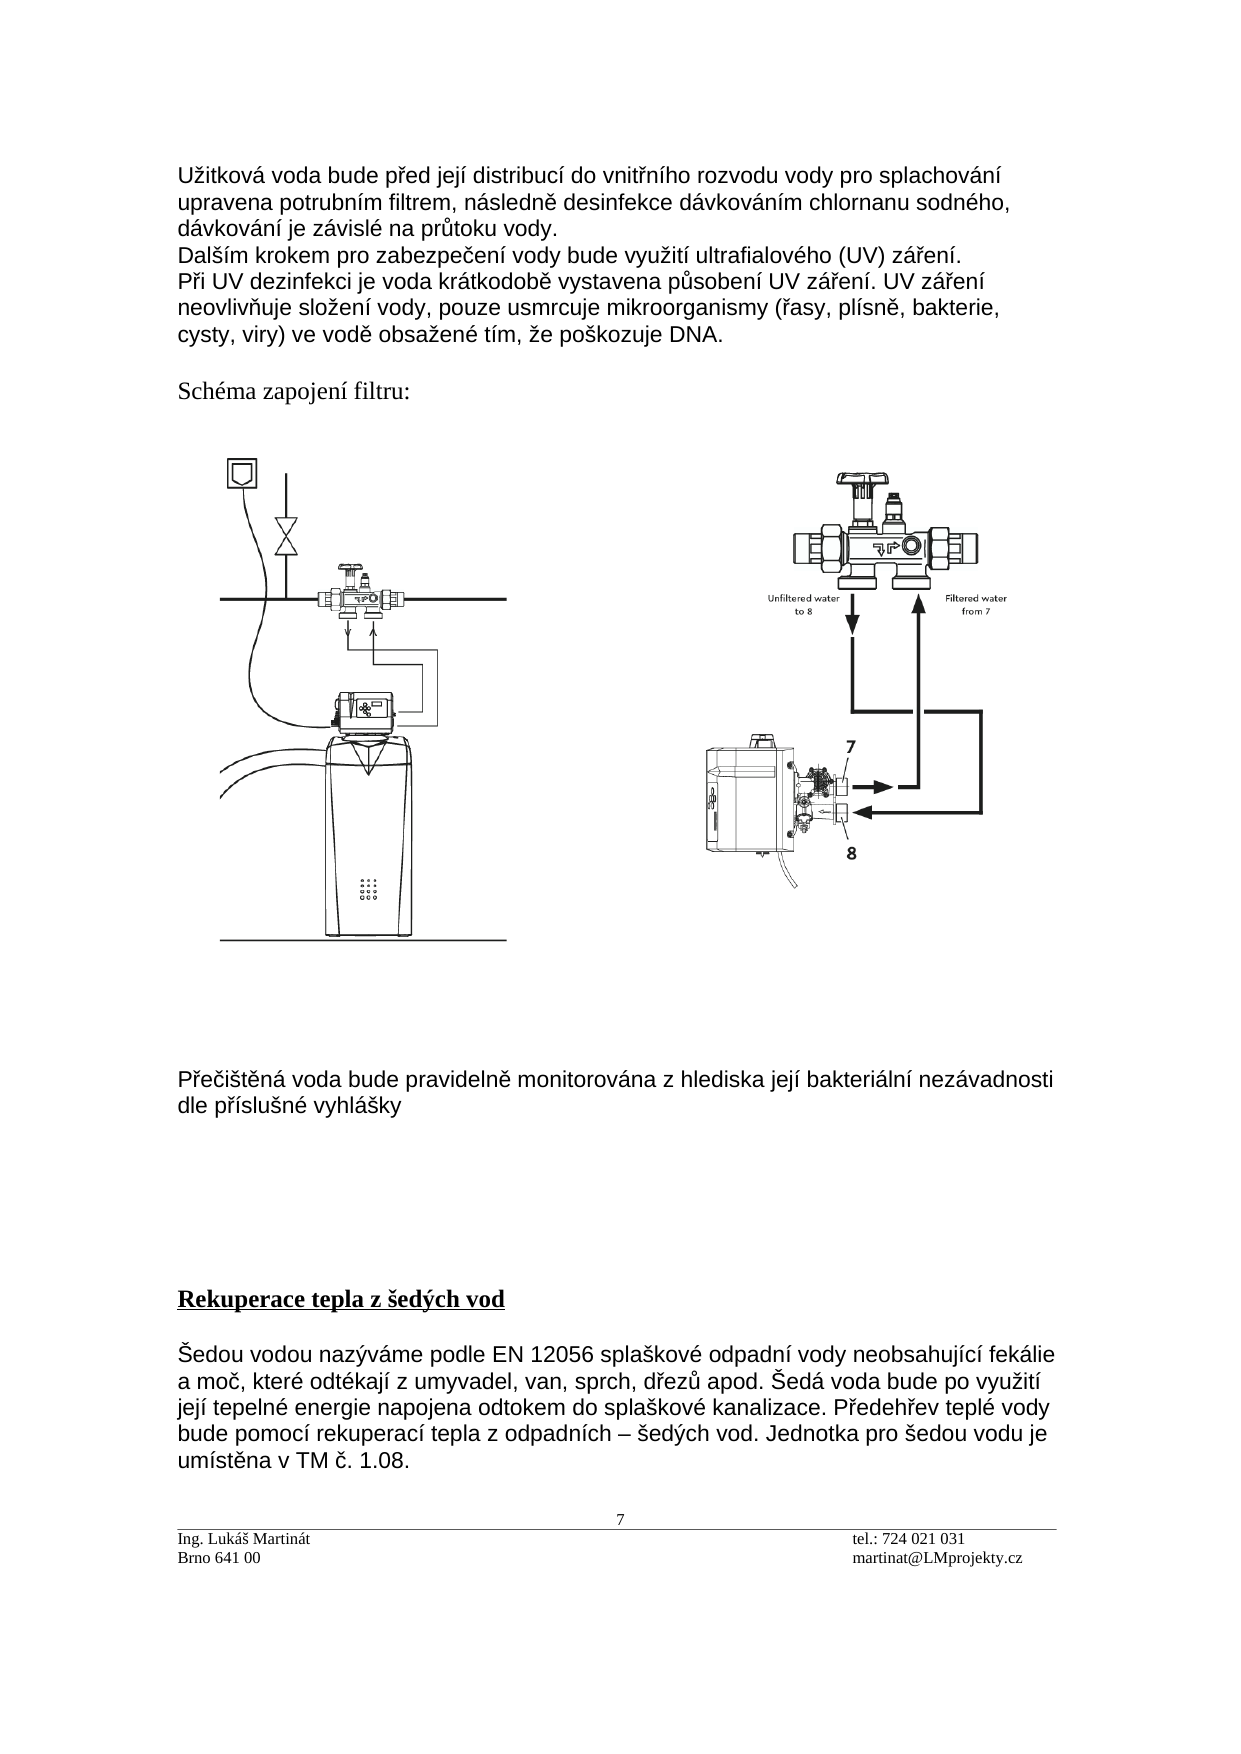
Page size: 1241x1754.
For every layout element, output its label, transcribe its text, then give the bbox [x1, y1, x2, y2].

text Schéma zapojení filtru: [177, 376, 1063, 404]
text Přečištěná voda bude pravidelně monitorována z hlediska její bakteriální nezávadnosti dle příslušné vyhlášky [177, 1066, 1063, 1118]
text Užitková voda bude před její distribucí do vnitřního rozvodu vody pro splachování upravena potrubním filtrem, následně desinfekce dávkováním chlornanu sodného, dávkování je závislé na průtoku vody. [177, 162, 1063, 242]
picture [681, 458, 1035, 893]
text Dalším krokem pro zabezpečení vody bude využití ultrafialového (UV) záření. [177, 242, 1063, 268]
picture [219, 417, 507, 974]
text Rekuperace tepla z šedých vod [177, 1284, 1063, 1312]
text Při UV dezinfekci je voda krátkodobě vystavena působení UV záření. UV záření neovlivňuje složení vody, pouze usmrcuje mikroorganismy (řasy, plísně, bakterie, cysty, viry) ve vodě obsažené tím, že poškozuje DNA. [177, 268, 1063, 347]
text Šedou vodou nazýváme podle EN 12056 splaškové odpadní vody neobsahující fekálie a moč, které odtékají z umyvadel, van, sprch, dřezů apod. Šedá voda bude po využití její tepelné energie napojena odtokem do splaškové kanalizace. Předehřev teplé vody bude pomocí rekuperací tepla z odpadních – šedých vod. Jednotka pro šedou vodu je umístěna v TM č. 1.08. [177, 1341, 1063, 1473]
